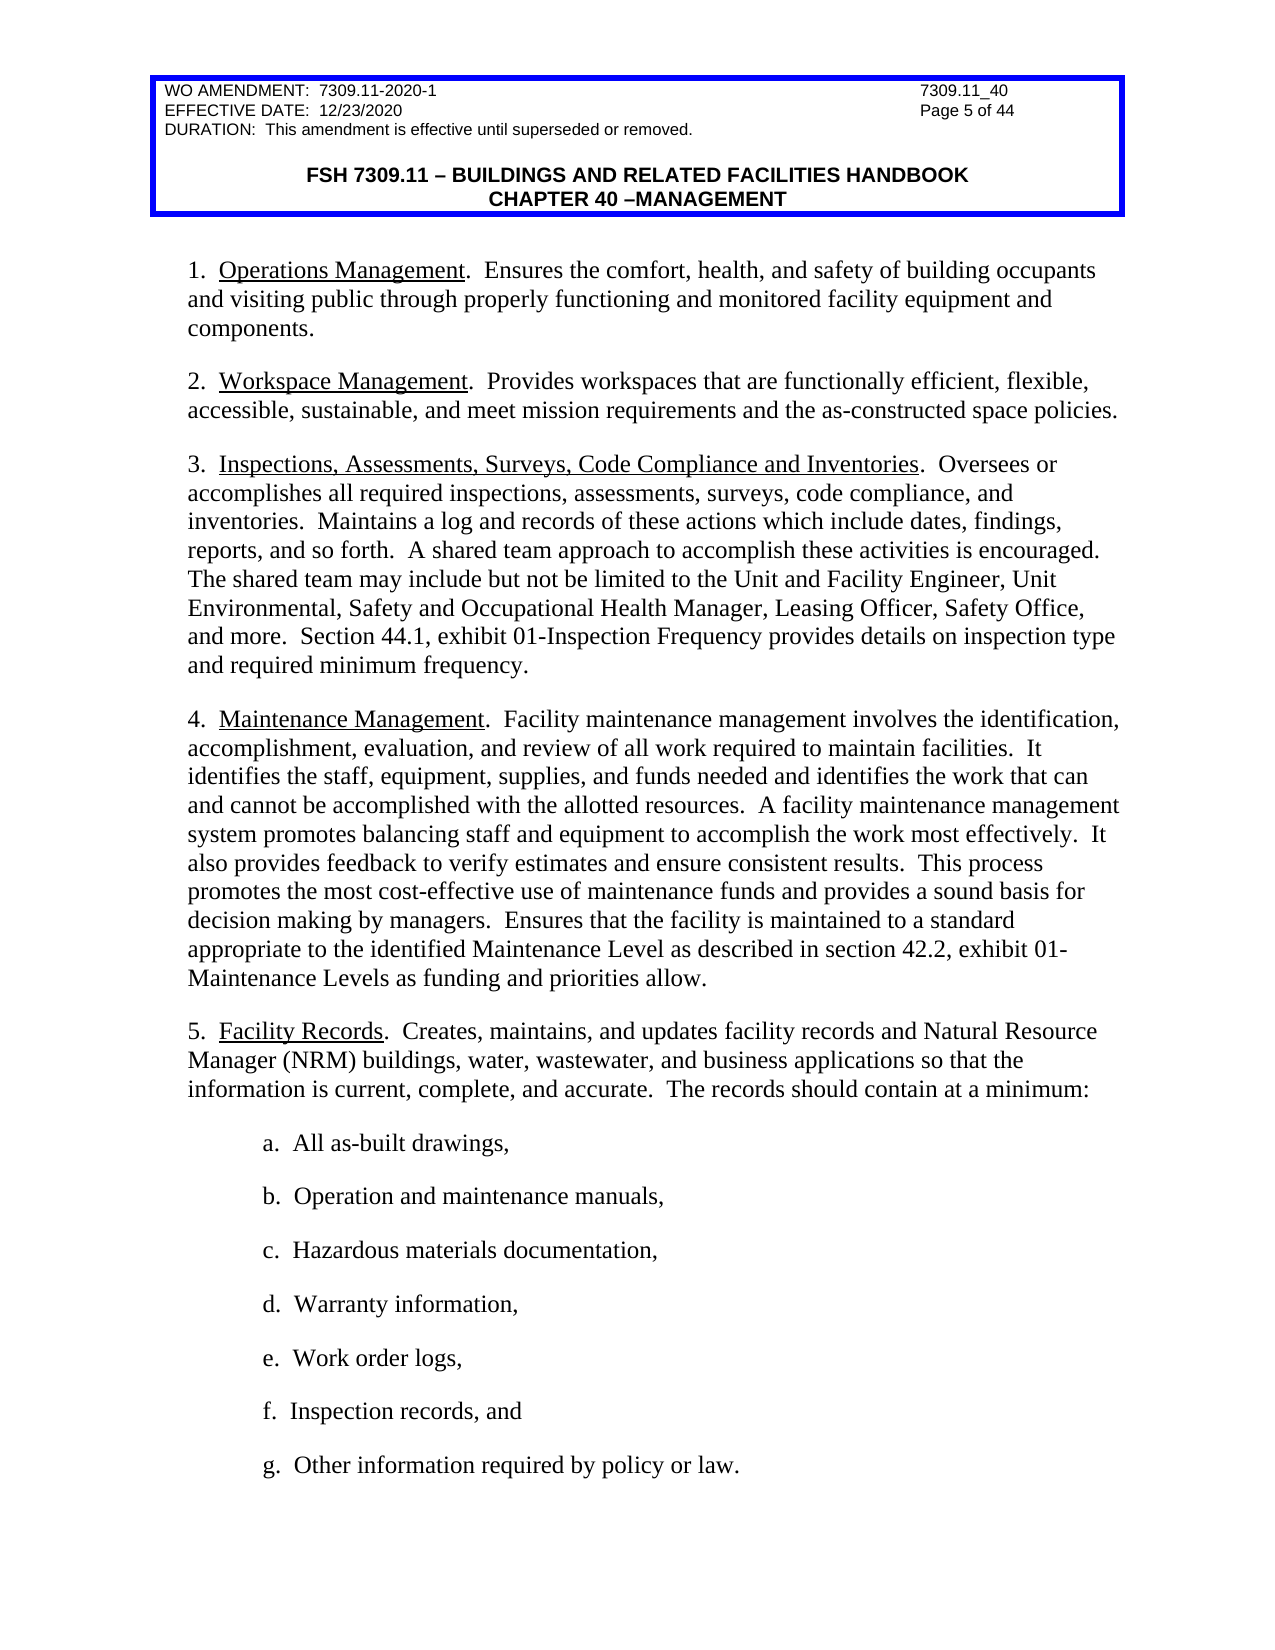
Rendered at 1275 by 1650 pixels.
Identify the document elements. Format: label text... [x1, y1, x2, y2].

list d. Warranty information, [262, 1289, 1125, 1318]
list e. Work order logs, [262, 1343, 1125, 1371]
list g. Other information required by policy or law. [262, 1450, 1125, 1479]
list c. Hazardous materials documentation, [262, 1235, 1125, 1264]
list 2. Workspace Management. Provides workspaces that are functionally efficient, flexible, accessible, sustainable, and meet mission requirements and the as-constructed space policies. [187, 366, 1125, 424]
list b. Operation and maintenance manuals, [262, 1181, 1125, 1210]
list a. All as-built drawings, [262, 1128, 1125, 1156]
list 1. Operations Management. Ensures the comfort, health, and safety of building occupants and visiting public through properly functioning and monitored facility equipment and components. [187, 255, 1125, 341]
list 5. Facility Records. Creates, maintains, and updates facility records and Natural Resource Manager (NRM) buildings, water, wastewater, and business applications so that the information is current, complete, and accurate. The records should contain at a minimum: [187, 1016, 1125, 1103]
list 4. Maintenance Management. Facility maintenance management involves the identification, accomplishment, evaluation, and review of all work required to maintain facilities. It identifies the staff, equipment, supplies, and funds needed and identifies the work that can and cannot be accomplished with the allotted resources. A facility maintenance management system promotes balancing staff and equipment to accomplish the work most effectively. It also provides feedback to verify estimates and ensure consistent results. This process promotes the most cost-effective use of maintenance funds and provides a sound basis for decision making by managers. Ensures that the facility is maintained to a standard appropriate to the identified Maintenance Level as described in section 42.2, exhibit 01- Maintenance Levels as funding and priorities allow. [187, 704, 1125, 991]
list 3. Inspections, Assessments, Surveys, Code Compliance and Inventories. Oversees or accomplishes all required inspections, assessments, surveys, code compliance, and inventories. Maintains a log and records of these actions which include dates, findings, reports, and so forth. A shared team approach to accomplish these activities is encouraged. The shared team may include but not be limited to the Unit and Facility Engineer, Unit Environmental, Safety and Occupational Health Manager, Leasing Officer, Safety Office, and more. Section 44.1, exhibit 01-Inspection Frequency provides details on inspection type and required minimum frequency. [187, 449, 1125, 679]
list f. Inspection records, and [262, 1396, 1125, 1425]
